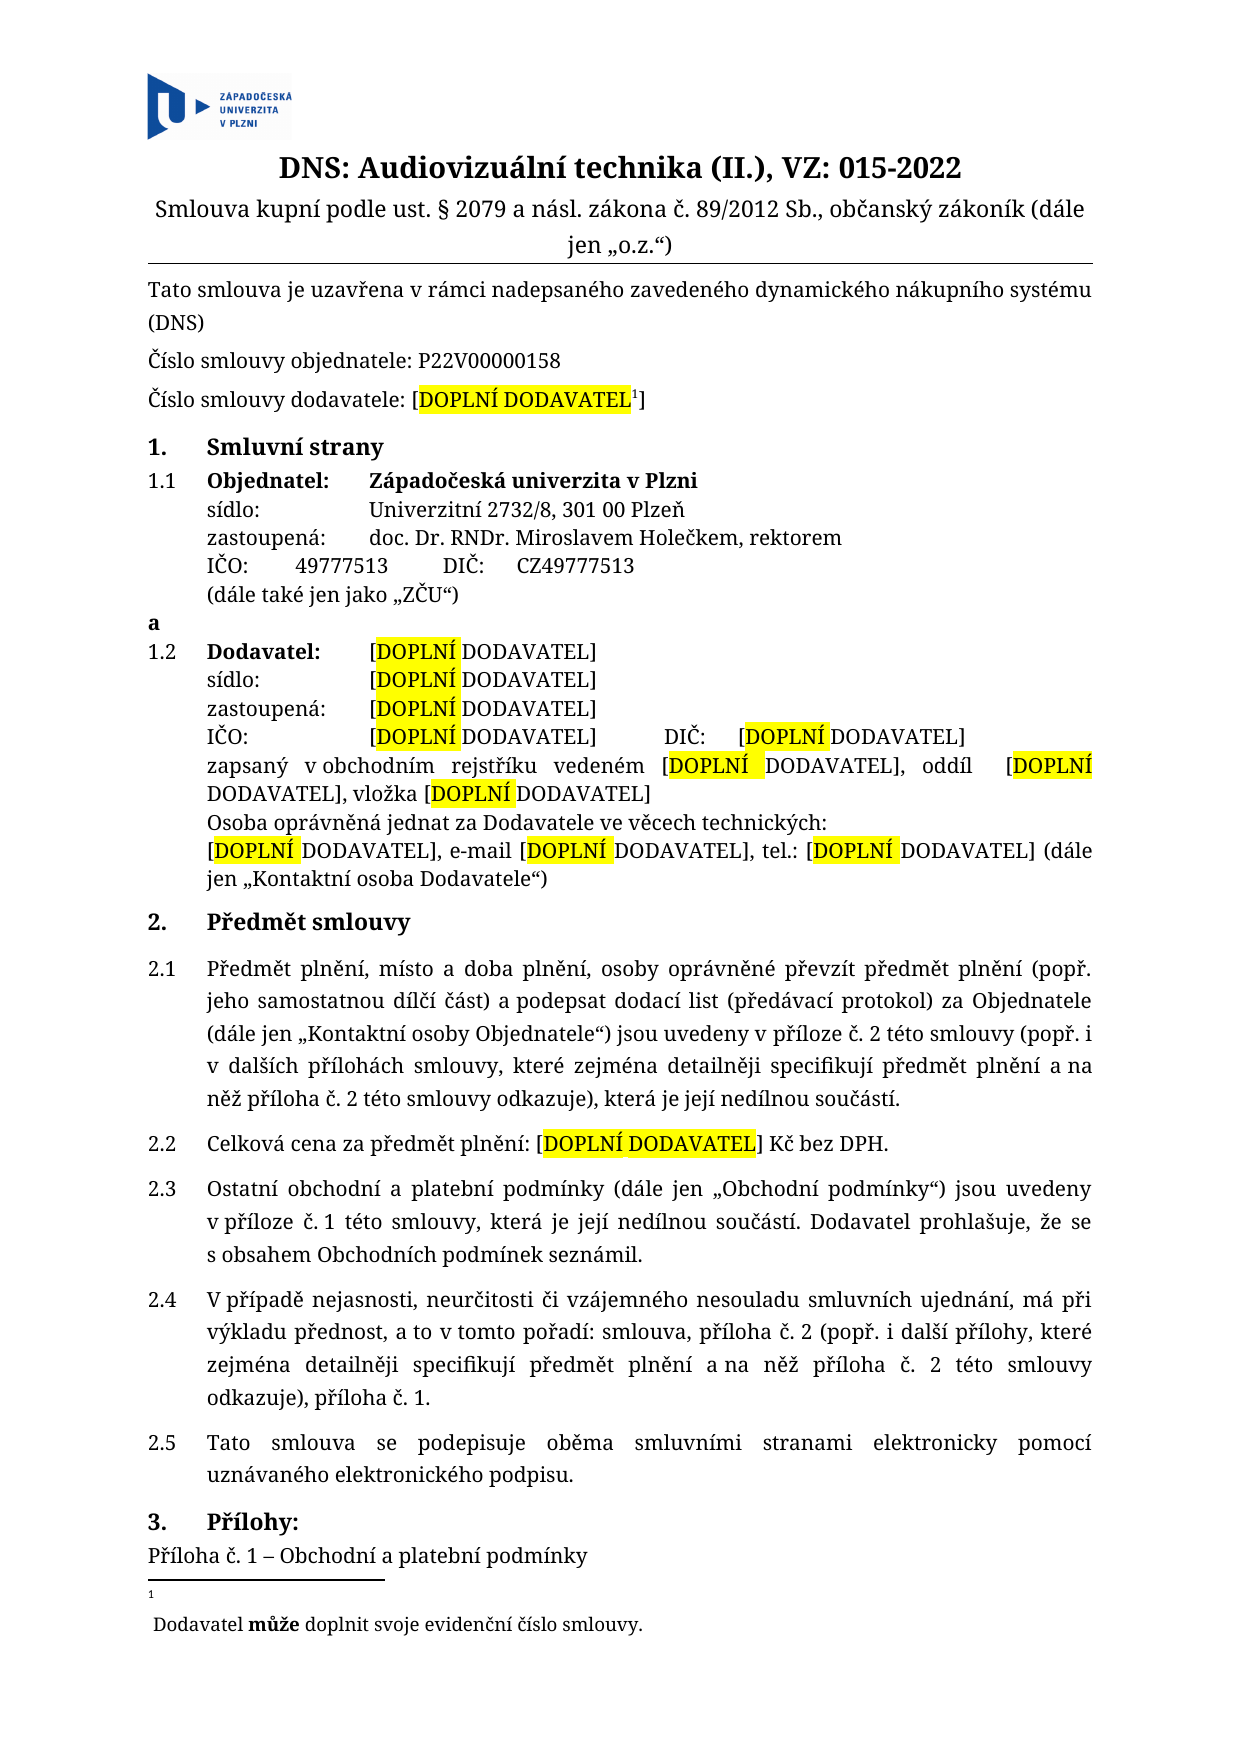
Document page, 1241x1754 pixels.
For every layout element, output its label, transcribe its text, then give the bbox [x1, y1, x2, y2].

list V případě nejasnosti, neurčitosti či vzájemného nesouladu smluvních ujednání, má při výkladu přednost, a to v tomto pořadí: smlouva, příloha č. 2 (popř. i další přílohy, které zejména detailněji specifikují předmět plnění a na něž příloha č. 2 této smlouvy odkazuje), příloha č. 1. [148, 1285, 1093, 1411]
text Smlouva kupní podle ust. § 2079 a násl. zákona č. 89/2012 Sb., občanský zákoník (dále jen „o.z.“) [148, 193, 1093, 263]
picture [147, 73, 292, 140]
list Předmět smlouvy [148, 905, 1093, 937]
list Smluvní strany [148, 430, 1093, 462]
text sídlo: [DOPLNÍ DODAVATEL] [207, 665, 376, 694]
list Celková cena za předmět plnění: [DOPLNÍ DODAVATEL] Kč bez DPH. [148, 1129, 543, 1158]
text Tato smlouva je uzavřena v rámci nadepsaného zavedeného dynamického nákupního systému (DNS) [148, 275, 1093, 336]
list Dodavatel: [DOPLNÍ DODAVATEL] [148, 637, 376, 665]
text zastoupená: doc. Dr. RNDr. Miroslavem Holečkem, rektorem [207, 523, 1093, 552]
text Číslo smlouvy objednatele: P22V00000158 [148, 346, 1093, 375]
list Objednatel: Západočeská univerzita v Plzni [148, 466, 1093, 495]
text a [148, 608, 1093, 637]
text IČO: 49777513 DIČ: CZ49777513 [207, 552, 1093, 580]
text Osoba oprávněná jednat za Dodavatele ve věcech technických: [207, 808, 1093, 836]
list Ostatní obchodní a platební podmínky (dále jen „Obchodní podmínky“) jsou uvedeny v příloze č. 1 této smlouvy, která je její nedílnou součástí. Dodavatel prohlašuje, že se s obsahem Obchodních podmínek seznámil. [148, 1174, 1093, 1268]
text Číslo smlouvy dodavatele: [DOPLNÍ DODAVATEL] [148, 385, 419, 414]
text Číslo smlouvy dodavatele: [DOPLNÍ DODAVATEL] [631, 385, 1093, 414]
text IČO: [DOPLNÍ DODAVATEL] DIČ: [DOPLNÍ DODAVATEL] [830, 722, 1093, 751]
text (dále také jen jako „ZČU“) [207, 580, 1093, 608]
text zastoupená: [DOPLNÍ DODAVATEL] [461, 694, 1093, 722]
text sídlo: Univerzitní 2732/8, 301 00 Plzeň [207, 495, 1093, 523]
text Příloha č. 1 – Obchodní a platební podmínky [148, 1541, 1093, 1570]
text IČO: [DOPLNÍ DODAVATEL] DIČ: [DOPLNÍ DODAVATEL] [207, 722, 376, 751]
text [DOPLNÍ DODAVATEL], e-mail [DOPLNÍ DODAVATEL], tel.: [DOPLNÍ DODAVATEL] (dále jen „Kontaktní osoba Dodavatele“) [207, 836, 1093, 893]
text zastoupená: [DOPLNÍ DODAVATEL] [207, 694, 376, 722]
list Přílohy: [148, 1505, 1093, 1537]
list Tato smlouva se podepisuje oběma smluvními stranami elektronicky pomocí uznávaného elektronického podpisu. [148, 1428, 1093, 1489]
text zapsaný v obchodním rejstříku vedeném [DOPLNÍ DODAVATEL], oddíl [DOPLNÍ DODAVATEL], vložka [DOPLNÍ DODAVATEL] [207, 751, 1093, 808]
list Dodavatel: [DOPLNÍ DODAVATEL] [461, 637, 1093, 665]
list Celková cena za předmět plnění: [DOPLNÍ DODAVATEL] Kč bez DPH. [756, 1129, 1093, 1158]
text DNS: Audiovizuální technika (II.), VZ: 015-2022 [148, 148, 1093, 187]
list Předmět plnění, místo a doba plnění, osoby oprávněné převzít předmět plnění (popř. jeho samostatnou dílčí část) a podepsat dodací list (předávací protokol) za Objednatele (dále jen „Kontaktní osoby Objednatele“) jsou uvedeny v příloze č. 2 této smlouvy (popř. i v dalších přílohách smlouvy, které zejména detailněji specifikují předmět plnění a na něž příloha č. 2 této smlouvy odkazuje), která je její nedílnou součástí. [148, 954, 1093, 1113]
text IČO: [DOPLNÍ DODAVATEL] DIČ: [DOPLNÍ DODAVATEL] [461, 722, 745, 751]
text sídlo: [DOPLNÍ DODAVATEL] [461, 665, 1093, 694]
